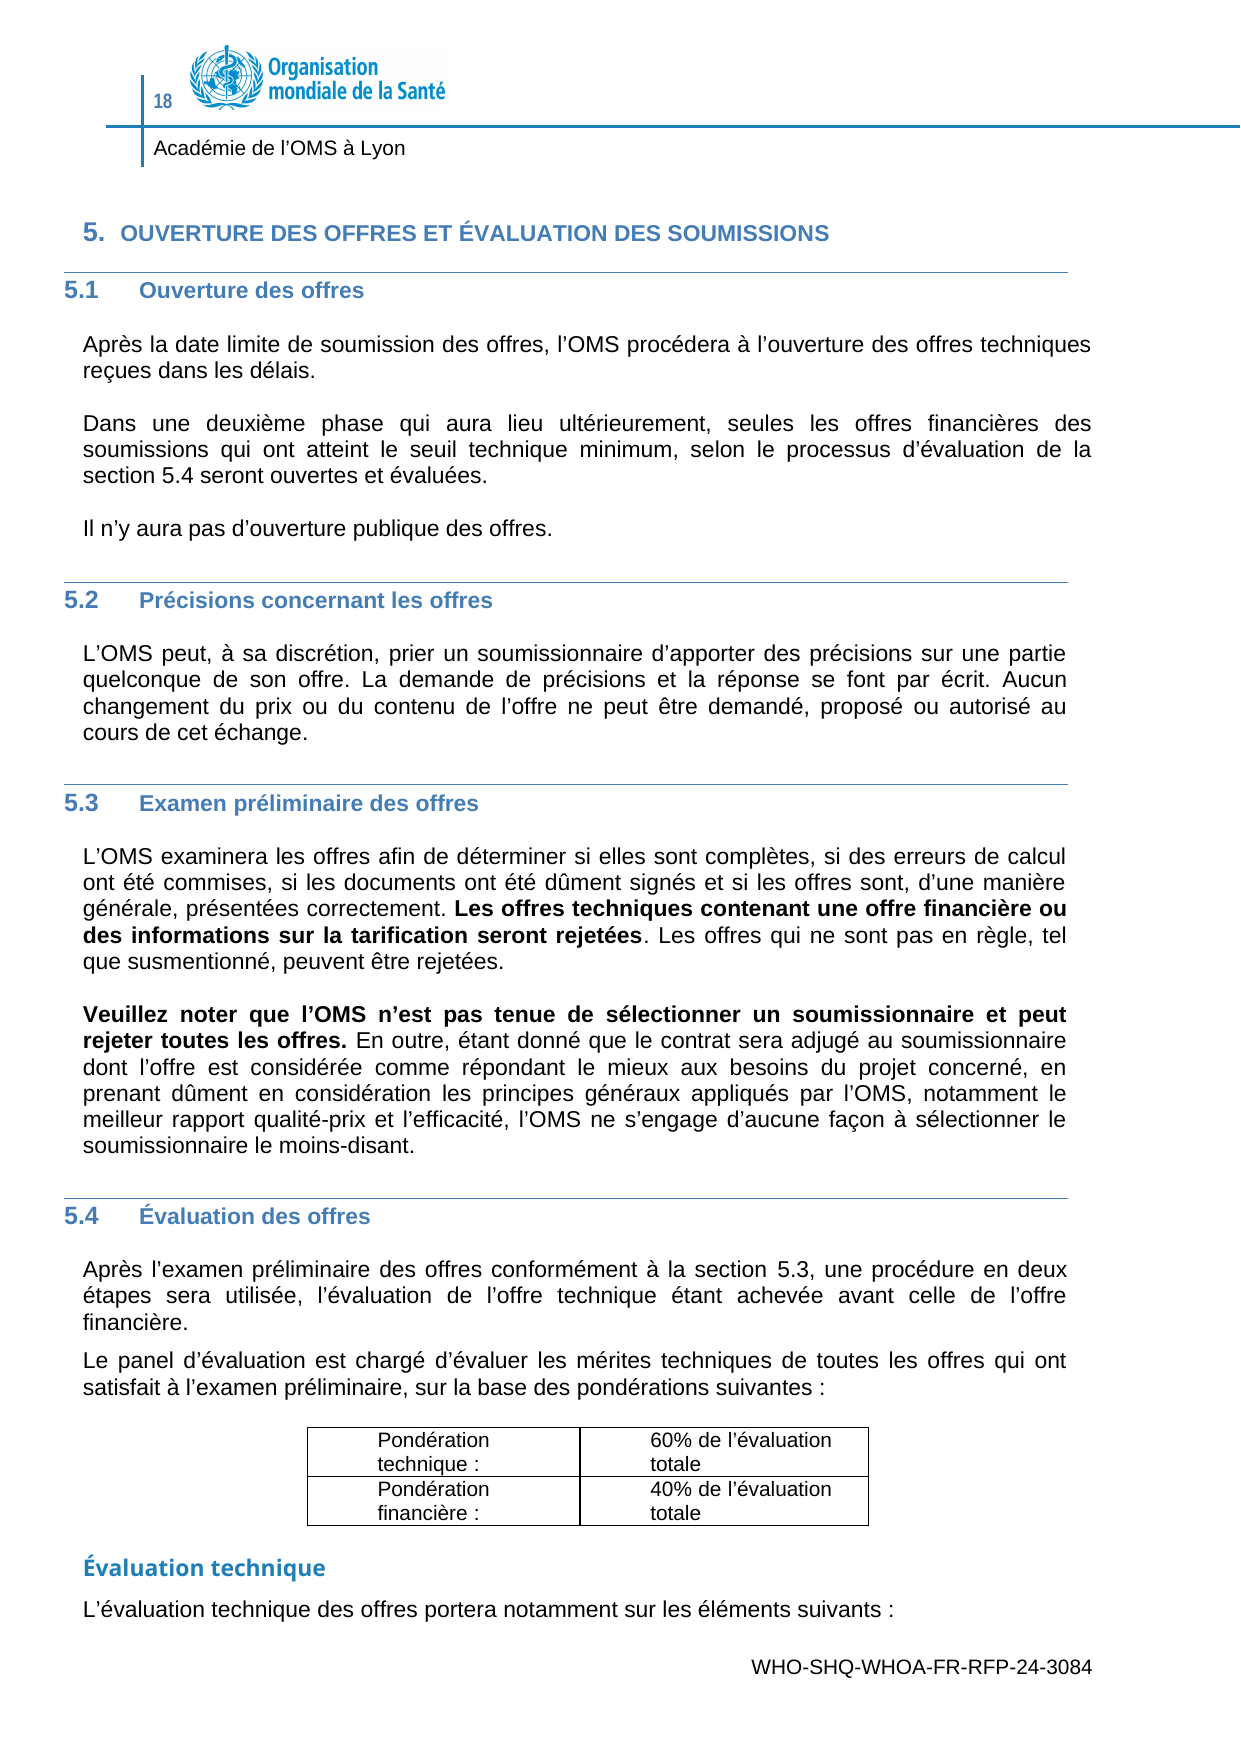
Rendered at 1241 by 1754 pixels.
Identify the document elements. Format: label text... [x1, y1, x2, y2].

text Dans une deuxième phase qui aura lieu ultérieurement, seules les offres financières des soumissions qui ont atteint le seuil technique minimum, selon le processus d’évaluation de la section 5.4 seront ouvertes et évaluées. [83, 409, 1092, 489]
picture [190, 85, 219, 110]
list Précisions concernant les offres [64, 583, 1068, 614]
text Après l’examen préliminaire des offres conformément à la section 5.3, une procédure en deux étapes sera utilisée, l’évaluation de l’offre technique étant achevée avant celle de l’offre financière. [83, 1256, 1068, 1335]
list Évaluation technique [83, 1552, 1092, 1583]
text Veuillez noter que l’OMS n’est pas tenue de sélectionner un soumissionnaire et peut rejeter toutes les offres. En outre, étant donné que le contrat sera adjugé au soumissionnaire dont l’offre est considérée comme répondant le mieux aux besoins du projet concerné, en prenant dûment en considération les principes généraux appliqués par l’OMS, notamment le meilleur rapport qualité-prix et l’efficacité, l’OMS ne s’engage d’aucune façon à sélectionner le soumissionnaire le moins-disant. [83, 1001, 1068, 1159]
list Ouverture des offres [64, 273, 1068, 304]
text L’OMS examinera les offres afin de déterminer si elles sont complètes, si des erreurs de calcul ont été commises, si les documents ont été dûment signés et si les offres sont, d’une manière générale, présentées correctement. Les offres techniques contenant une offre financière ou des informations sur la tarification seront rejetées. Les offres qui ne sont pas en règle, tel que susmentionné, peuvent être rejetées. [83, 843, 1068, 974]
picture [220, 106, 233, 110]
text Le panel d’évaluation est chargé d’évaluer les mérites techniques de toutes les offres qui ont satisfait à l’examen préliminaire, sur la base des pondérations suivantes : [83, 1347, 1068, 1400]
list Ouverture des offres et évaluation des soumissions [83, 216, 1092, 247]
table_cell Pondération financière : [308, 1477, 579, 1524]
table_header Pondération technique : [308, 1428, 579, 1476]
table_cell 40% de l’évaluation totale [581, 1477, 868, 1524]
table_header 60% de l’évaluation totale [581, 1428, 868, 1476]
picture [190, 45, 445, 110]
text Après la date limite de soumission des offres, l’OMS procédera à l’ouverture des offres techniques reçues dans les délais. [83, 331, 1092, 383]
list Examen préliminaire des offres [64, 785, 1068, 816]
list Évaluation des offres [64, 1199, 1068, 1229]
text L’évaluation technique des offres portera notamment sur les éléments suivants : [83, 1596, 1068, 1622]
text Il n’y aura pas d’ouverture publique des offres. [83, 515, 1092, 541]
text L’OMS peut, à sa discrétion, prier un soumissionnaire d’apporter des précisions sur une partie quelconque de son offre. La demande de précisions et la réponse se font par écrit. Aucun changement du prix ou du contenu de l’offre ne peut être demandé, proposé ou autorisé au cours de cet échange. [83, 640, 1068, 746]
